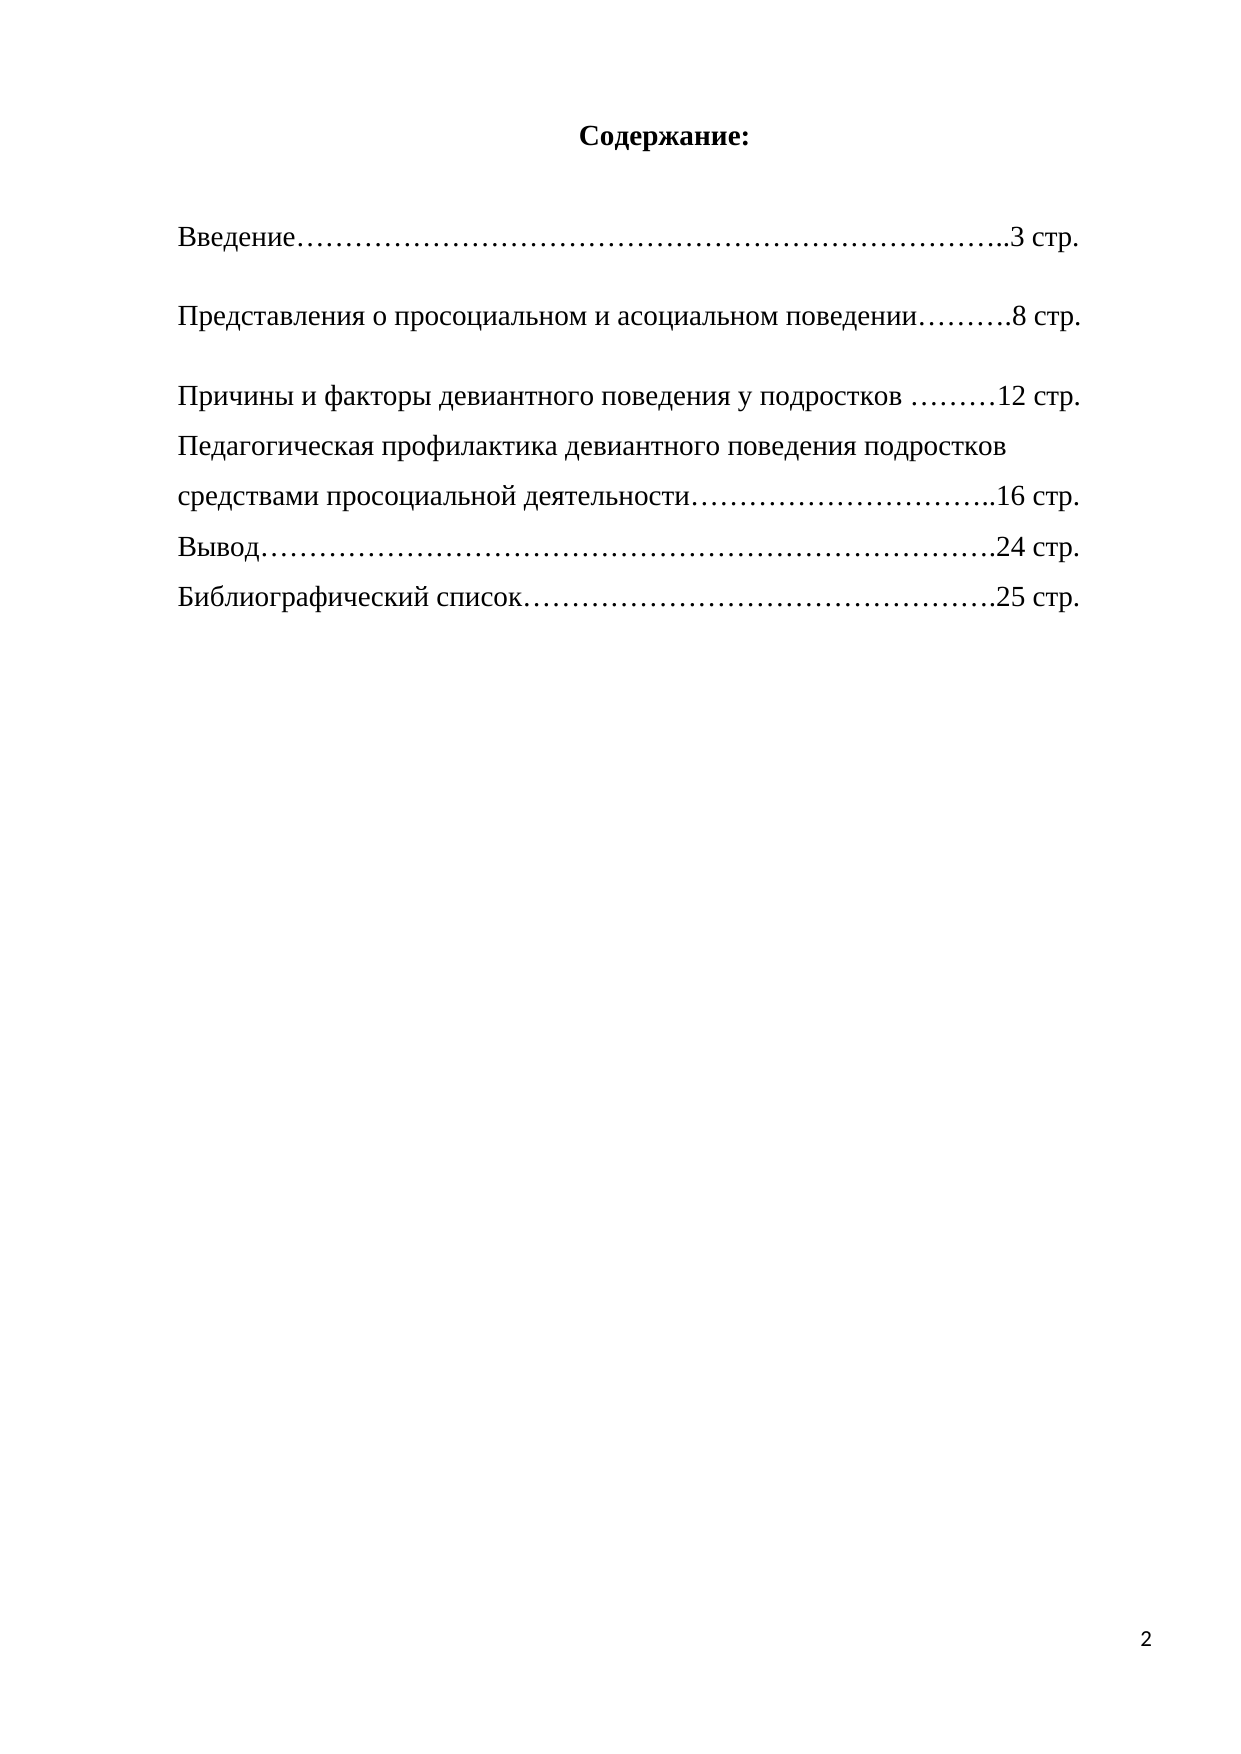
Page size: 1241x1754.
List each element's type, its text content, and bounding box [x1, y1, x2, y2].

text Библиографический список………………………………………….25 стр. [177, 579, 1152, 612]
text Представления о просоциальном и асоциальном поведении……….8 стр. [177, 298, 1152, 332]
text Вывод………………………………………………………………….24 стр. [177, 529, 1152, 562]
text Причины и факторы девиантного поведения у подростков ………12 стр. [177, 378, 1152, 411]
text Педагогическая профилактика девиантного поведения подростков средствами просоциальной деятельности…………………………..16 стр. [177, 428, 1152, 512]
text Содержание: [177, 118, 1152, 152]
text Введение………………………………………………………………..3 стр. [177, 219, 1152, 252]
